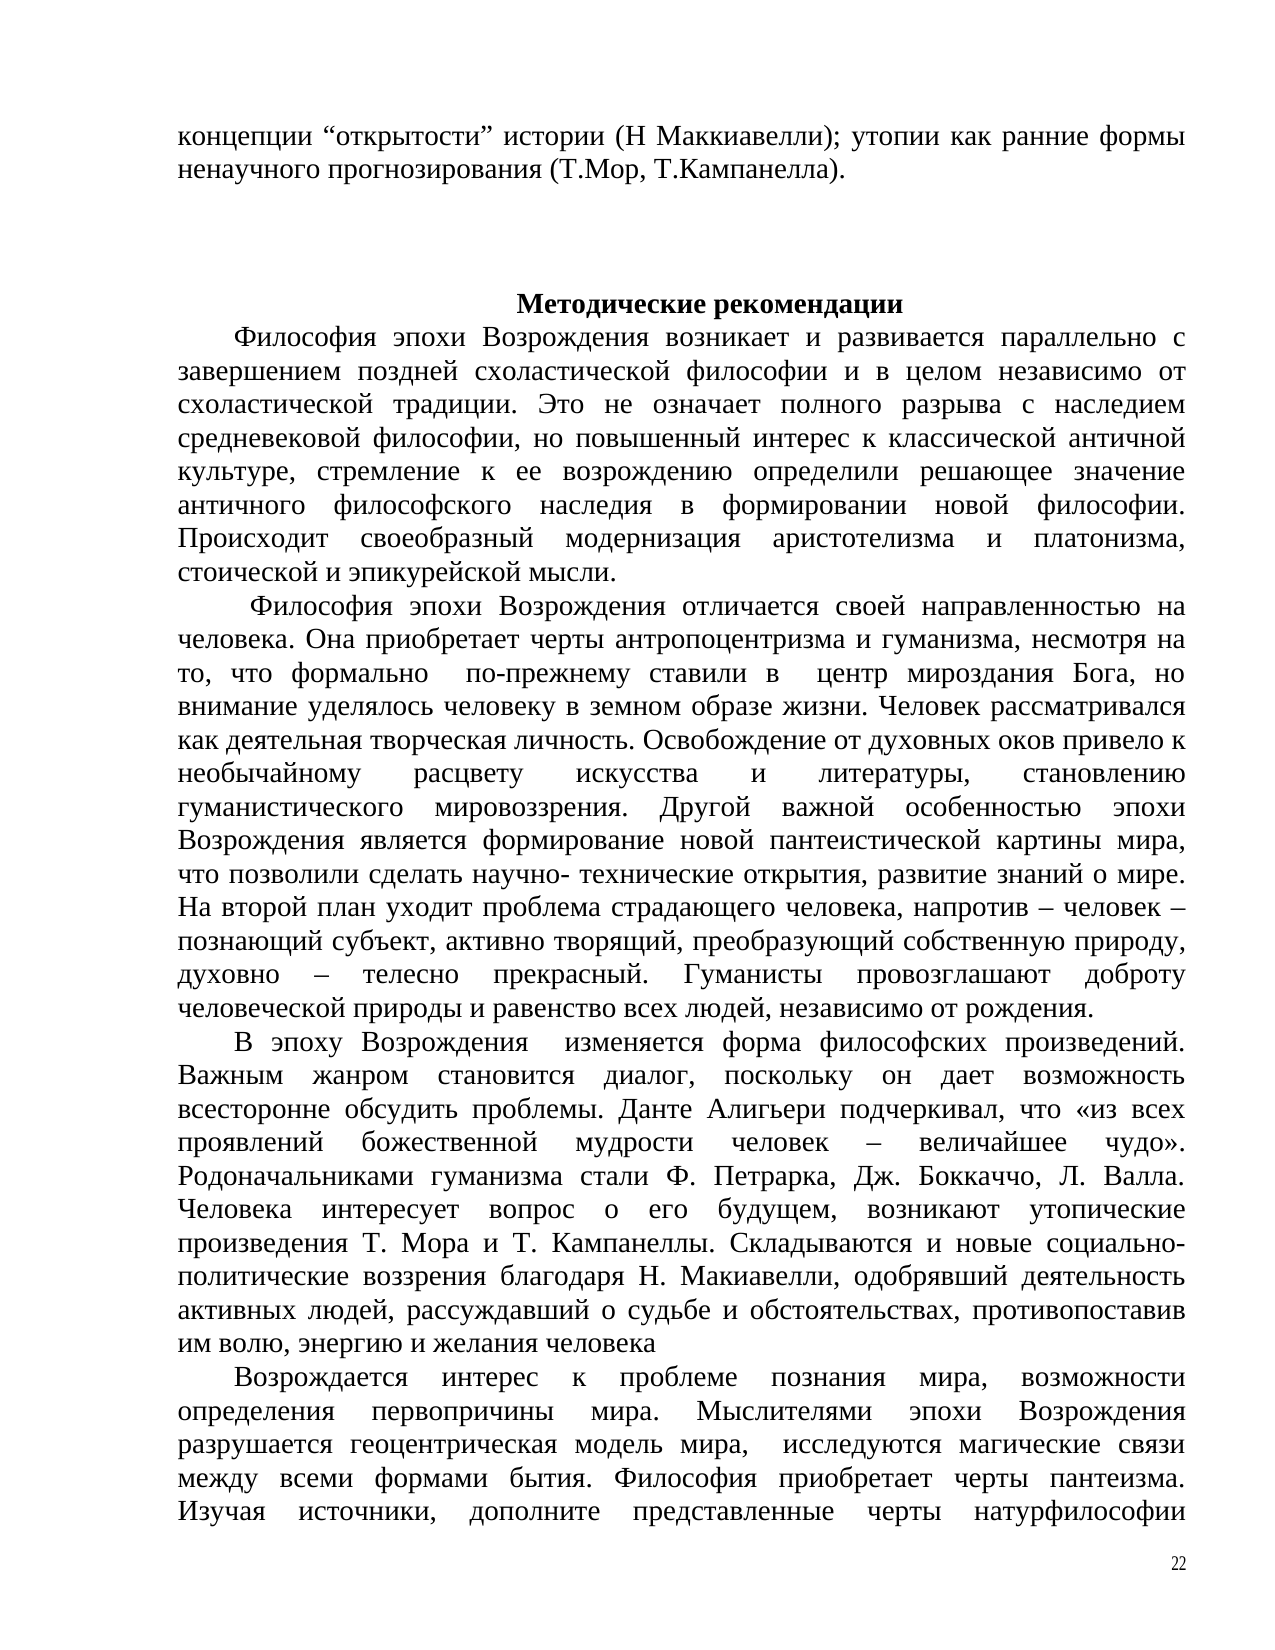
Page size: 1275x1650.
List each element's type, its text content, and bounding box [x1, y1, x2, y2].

text Философия эпохи Возрождения отличается своей направленностью на человека. Она приобретает черты антропоцентризма и гуманизма, несмотря на то, что формально по-прежнему ставили в центр мироздания Бога, но внимание уделялось человеку в земном образе жизни. Человек рассматривался как деятельная творческая личность. Освобождение от духовных оков привело к необычайному расцвету искусства и литературы, становлению гуманистического мировоззрения. Другой важной особенностью эпохи Возрождения является формирование новой пантеистической картины мира, что позволили сделать научно- технические открытия, развитие знаний о мире. На второй план уходит проблема страдающего человека, напротив – человек – познающий субъект, активно творящий, преобразующий собственную природу, духовно – телесно прекрасный. Гуманисты провозглашают доброту человеческой природы и равенство всех людей, независимо от рождения. [177, 588, 1186, 1024]
text Методические рекомендации [177, 286, 1186, 319]
text В эпоху Возрождения изменяется форма философских произведений. Важным жанром становится диалог, поскольку он дает возможность всесторонне обсудить проблемы. Данте Алигьери подчеркивал, что «из всех проявлений божественной мудрости человек – величайшее чудо». Родоначальниками гуманизма стали Ф. Петрарка, Дж. Боккаччо, Л. Валла. Человека интересует вопрос о его будущем, возникают утопические произведения Т. Мора и Т. Кампанеллы. Складываются и новые социально-политические воззрения благодаря Н. Макиавелли, одобрявший деятельность активных людей, рассуждавший о судьбе и обстоятельствах, противопоставив им волю, энергию и желания человека [177, 1024, 1186, 1359]
text Философия эпохи Возрождения возникает и развивается параллельно с завершением поздней схоластической философии и в целом независимо от схоластической традиции. Это не означает полного разрыва с наследием средневековой философии, но повышенный интерес к классической античной культуре, стремление к ее возрождению определили решающее значение античного философского наследия в формировании новой философии. Происходит своеобразный модернизация аристотелизма и платонизма, стоической и эпикурейской мысли. [177, 319, 1186, 588]
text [177, 118, 1186, 185]
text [177, 1359, 1186, 1527]
